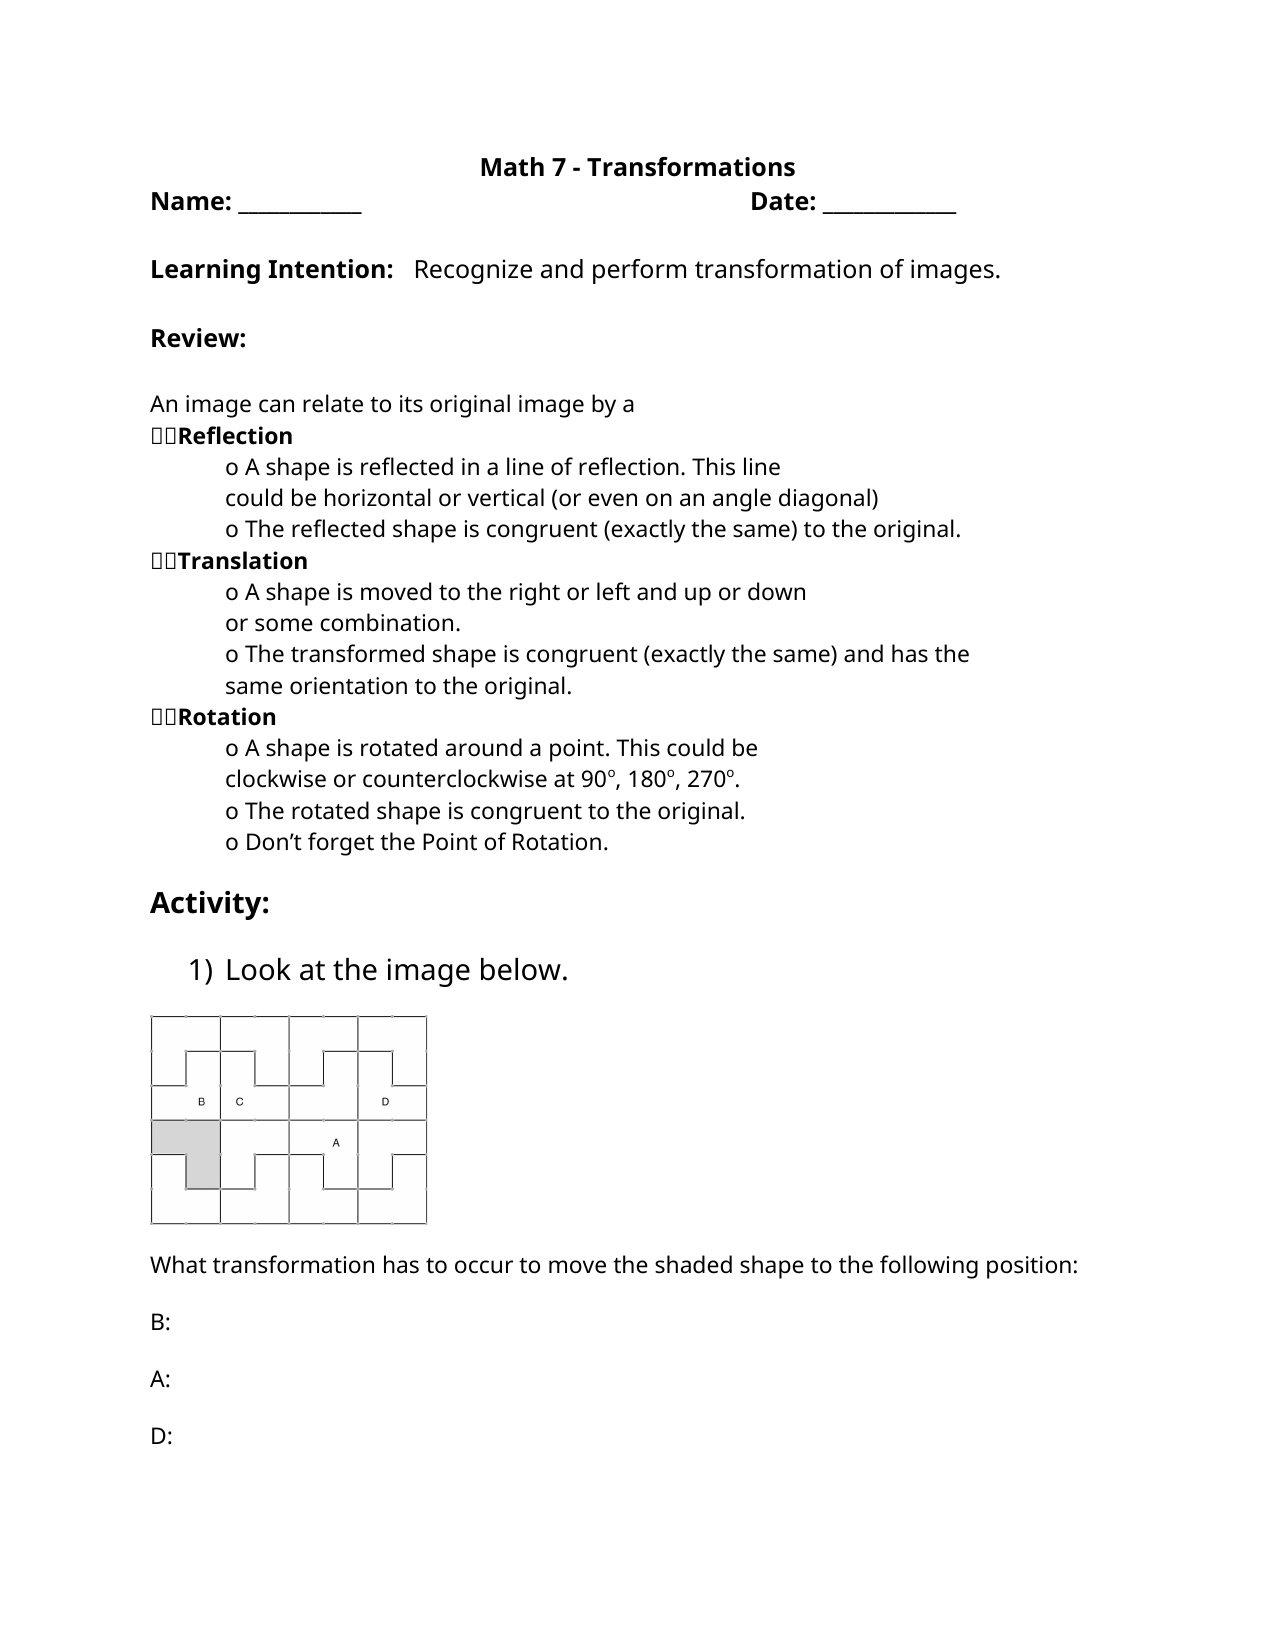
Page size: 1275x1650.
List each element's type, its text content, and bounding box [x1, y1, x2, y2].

text o A shape is moved to the right or left and up or down [150, 576, 1125, 607]
text or some combination. [150, 607, 1125, 638]
text clockwise or counterclockwise at 90o, 180o, 270o. [150, 763, 1125, 795]
text B: [150, 1306, 1125, 1337]
list Look at the image below. [187, 949, 1125, 989]
text Reflection [150, 420, 1125, 451]
text What transformation has to occur to move the shaded shape to the following position: [150, 1249, 1125, 1281]
text o Don’t forget the Point of Rotation. [150, 826, 1125, 857]
text A: [150, 1363, 1125, 1394]
text o A shape is rotated around a point. This could be [150, 732, 1125, 763]
text An image can relate to its original image by a [150, 388, 1125, 420]
text D: [150, 1419, 1125, 1451]
text o The rotated shape is congruent to the original. [150, 795, 1125, 826]
text o A shape is reflected in a line of reflection. This line [150, 451, 1125, 482]
text Name: ____________ Date: _____________ [150, 184, 1125, 218]
text could be horizontal or vertical (or even on an angle diagonal) [150, 482, 1125, 513]
text Rotation [150, 701, 1125, 732]
text Review: [150, 320, 1125, 354]
text Learning Intention: Recognize and perform transformation of images. [150, 252, 1125, 286]
text o The transformed shape is congruent (exactly the same) and has the [150, 638, 1125, 670]
text Translation [150, 545, 1125, 576]
text Math 7 - Transformations [150, 150, 1125, 184]
text Activity: [150, 883, 1125, 922]
text same orientation to the original. [150, 670, 1125, 701]
text o The reflected shape is congruent (exactly the same) to the original. [150, 513, 1125, 545]
